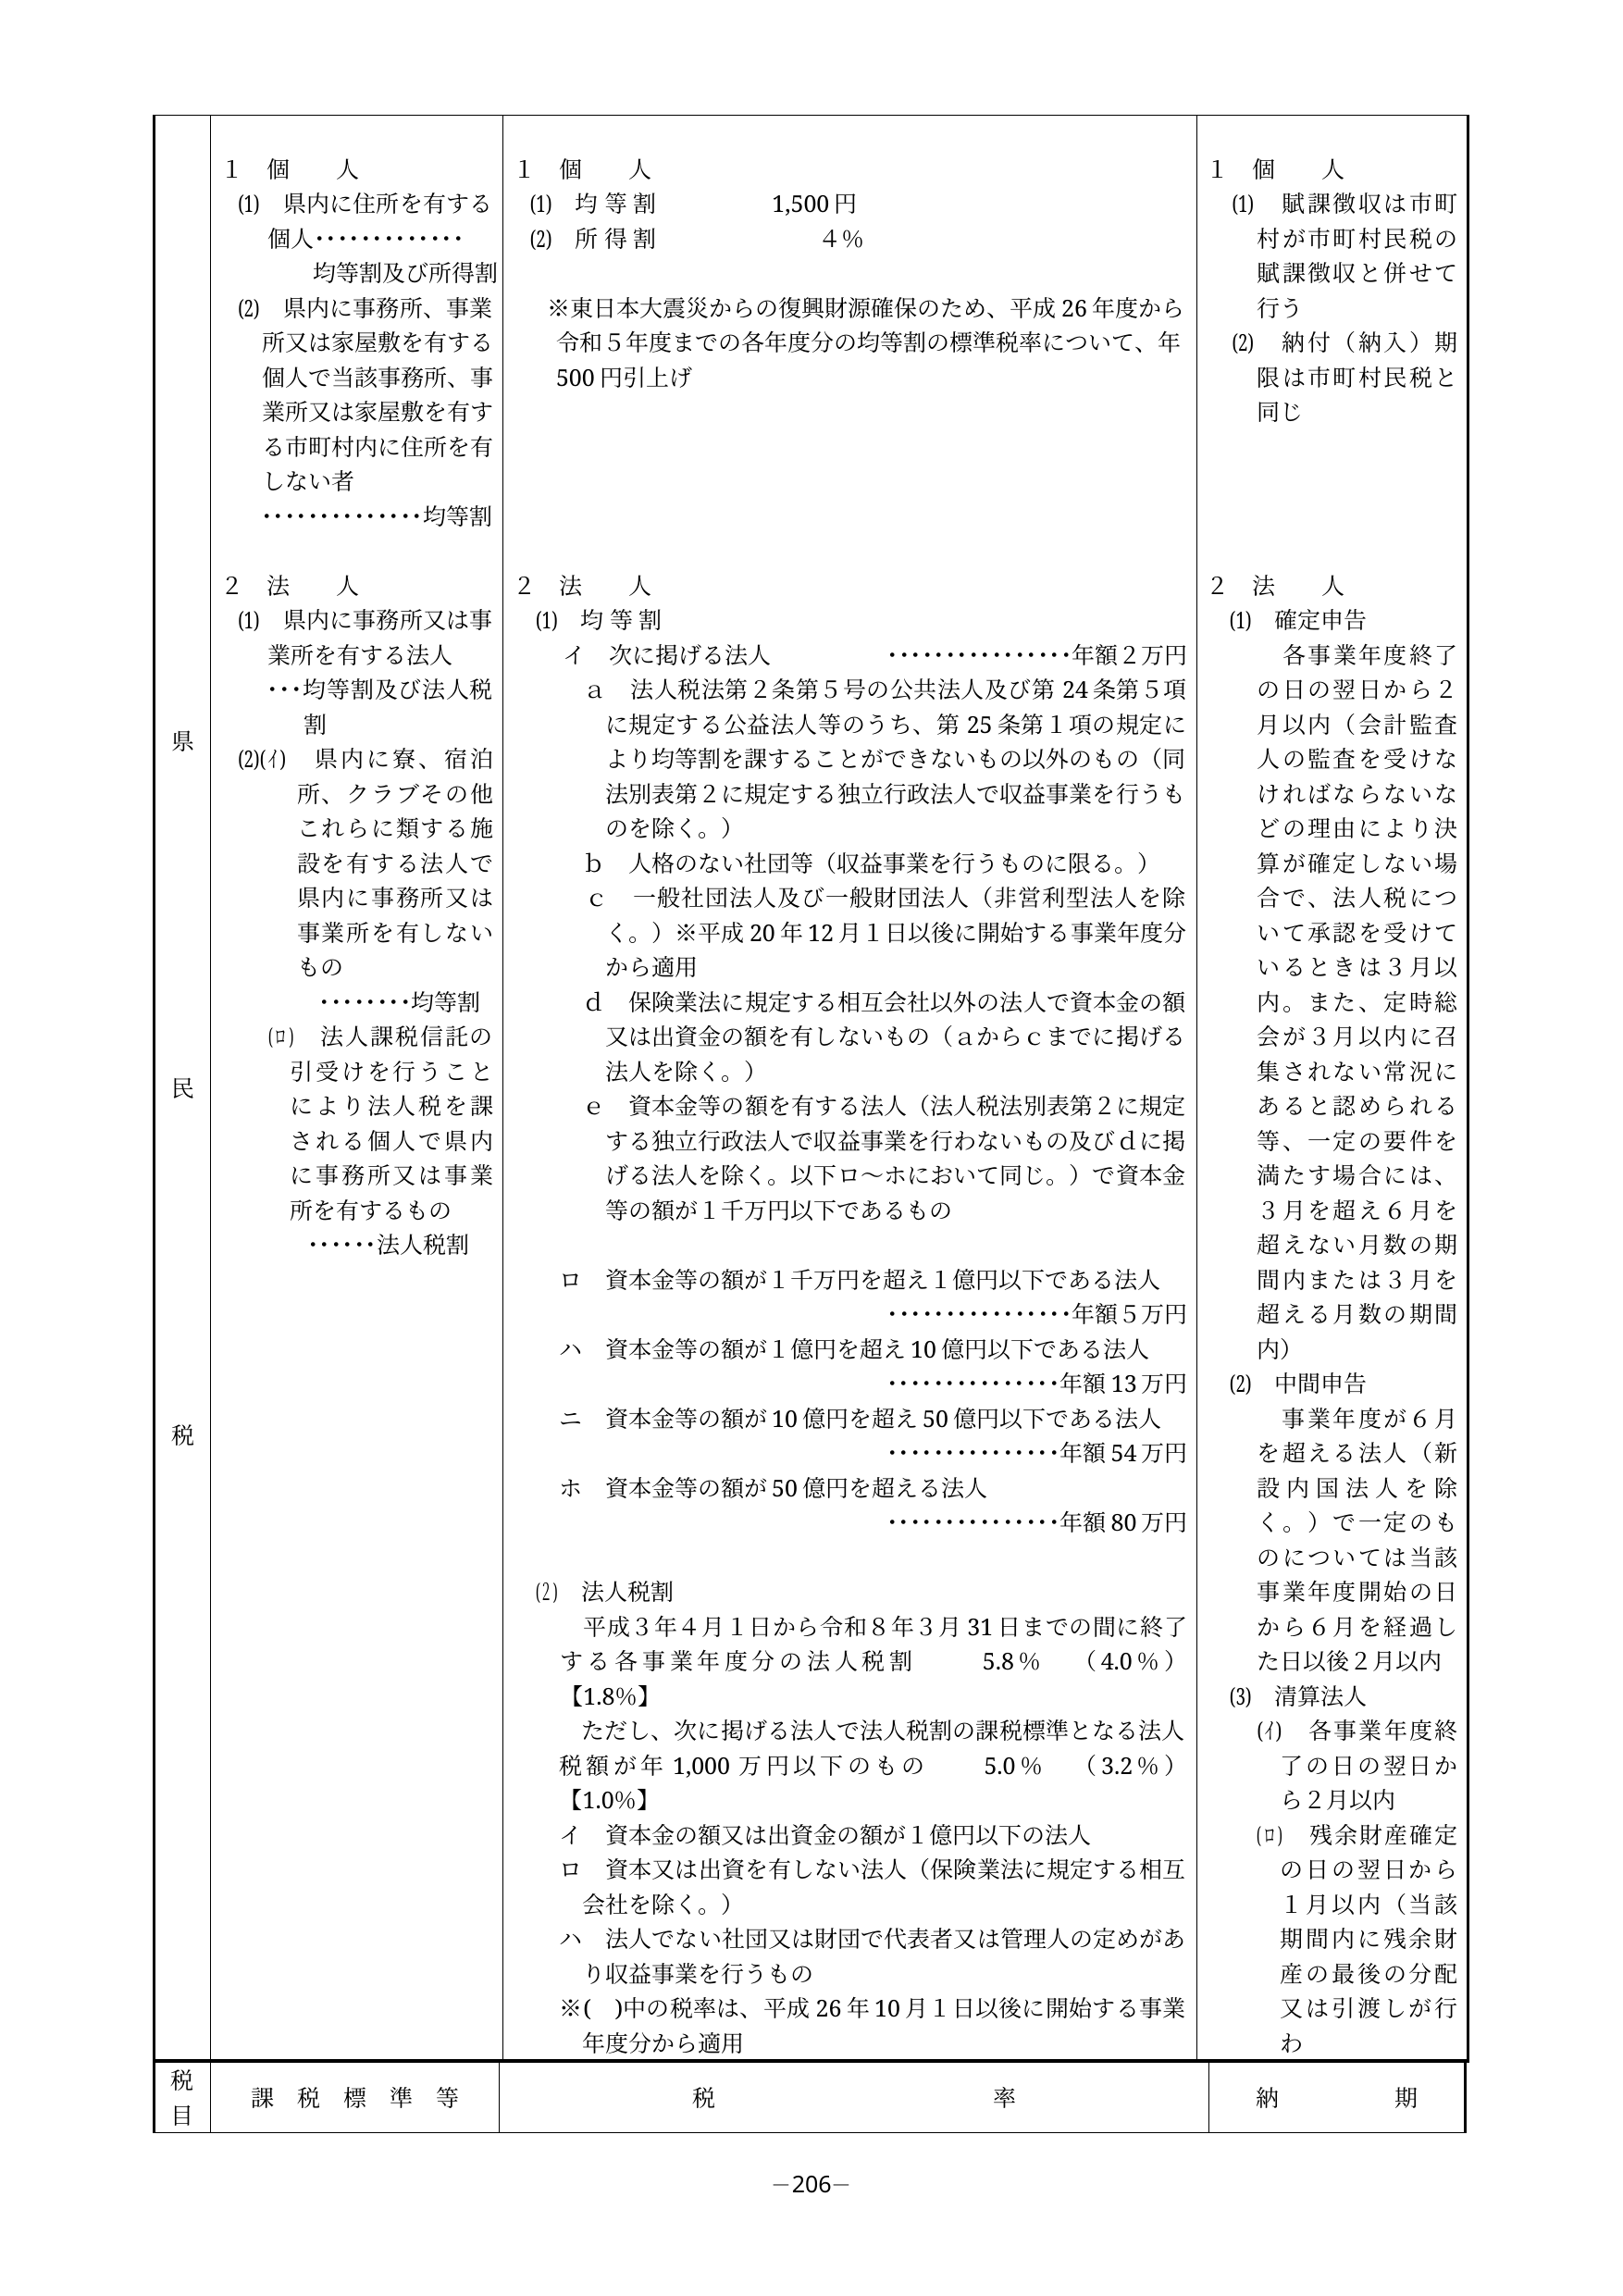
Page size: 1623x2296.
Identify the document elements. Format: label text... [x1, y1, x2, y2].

table_cell 税 率 [500, 2063, 1208, 2131]
table_cell １ 個 人 (1) 県内に住所を有する個人･････････････ 均等割及び所得割 (2) 県内に事務所、事業所又は家屋敷を有する個人で当該事務所、事業所又は家屋敷を有する市町村内に住所を有しない者 ･･････････････均等割 ２ 法 人 (1) 県内に事務所又は事業所を有する法人 ･･･均等割及び法人税割 (2)(ｲ) 県内に寮、宿泊所、クラブその他これらに類する施設を有する法人で県内に事務所又は事業所を有しないもの ････････均等割 (ロ) 法人課税信託の引受けを行うことにより法人税を課される個人で県内に事務所又は事業所を有するもの ･･････法人税割 [211, 116, 502, 2059]
table_cell 納 期 [1209, 2063, 1464, 2131]
table_cell 課 税 標 準 等 [211, 2063, 499, 2131]
table_cell 県 民 税 [155, 116, 210, 2059]
table_cell １ 個 人 (1) 賦課徴収は市町村が市町村民税の賦課徴収と併せて行う (2) 納付（納入）期限は市町村民税と同じ ２ 法 人 (1) 確定申告 各事業年度終了の日の翌日から２月以内（会計監査人の監査を受けなければならないなどの理由により決算が確定しない場合で、法人税について承認を受けているときは３月以内。また、定時総会が３月以内に召集されない常況にあると認められる等、一定の要件を満たす場合には、３月を超え６月を超えない月数の期間内または３月を超える月数の期間内） (2) 中間申告 事業年度が６月を超える法人（新設内国法人を除く。）で一定のものについては当該事業年度開始の日から６月を経過した日以後２月以内 (3) 清算法人 (ｲ) 各事業年度終了の日の翌日から２月以内 (ロ) 残余財産確定の日の翌日から１月以内（当該期間内に残余財産の最後の分配又は引渡しが行わ [1197, 116, 1467, 2059]
table_cell １ 個 人 (1) 均 等 割 1,500円 (2) 所 得 割 ４％ ※東日本大震災からの復興財源確保のため、平成26年度から 令和５年度までの各年度分の均等割の標準税率について、年 500円引上げ ２ 法 人 (1) 均 等 割 イ 次に掲げる法人 ････････････････年額２万円 ａ 法人税法第２条第５号の公共法人及び第24条第５項に規定する公益法人等のうち、第25条第１項の規定により均等割を課することができないもの以外のもの（同法別表第２に規定する独立行政法人で収益事業を行うものを除く。） ｂ 人格のない社団等（収益事業を行うものに限る。） ｃ 一般社団法人及び一般財団法人（非営利型法人を除く。）※平成20年12月１日以後に開始する事業年度分から適用 ｄ 保険業法に規定する相互会社以外の法人で資本金の額又は出資金の額を有しないもの（ａからｃまでに掲げる法人を除く。） ｅ 資本金等の額を有する法人（法人税法別表第２に規定する独立行政法人で収益事業を行わないもの及びｄに掲げる法人を除く。以下ロ～ホにおいて同じ。）で資本金等の額が１千万円以下であるもの ロ 資本金等の額が１千万円を超え１億円以下である法人 ････････････････年額５万円 ハ 資本金等の額が１億円を超え10億円以下である法人 ･･･････････････年額13万円 ニ 資本金等の額が10億円を超え50億円以下である法人 ･･･････････････年額54万円 ホ 資本金等の額が50億円を超える法人 ･･･････････････年額80万円 (２) 法人税割 平成３年４月１日から令和８年３月31日までの間に終了する各事業年度分の法人税割 5.8％ （4.0％）【1.8％】 ただし、次に掲げる法人で法人税割の課税標準となる法人税額が年1,000万円以下のもの 5.0％ （3.2％）【1.0％】 イ 資本金の額又は出資金の額が１億円以下の法人 ロ 資本又は出資を有しない法人（保険業法に規定する相互会社を除く。） ハ 法人でない社団又は財団で代表者又は管理人の定めがあり収益事業を行うもの ※( )中の税率は、平成26年10月１日以後に開始する事業年度分から適用 [503, 116, 1196, 2059]
table_cell 税目 [155, 2063, 210, 2131]
